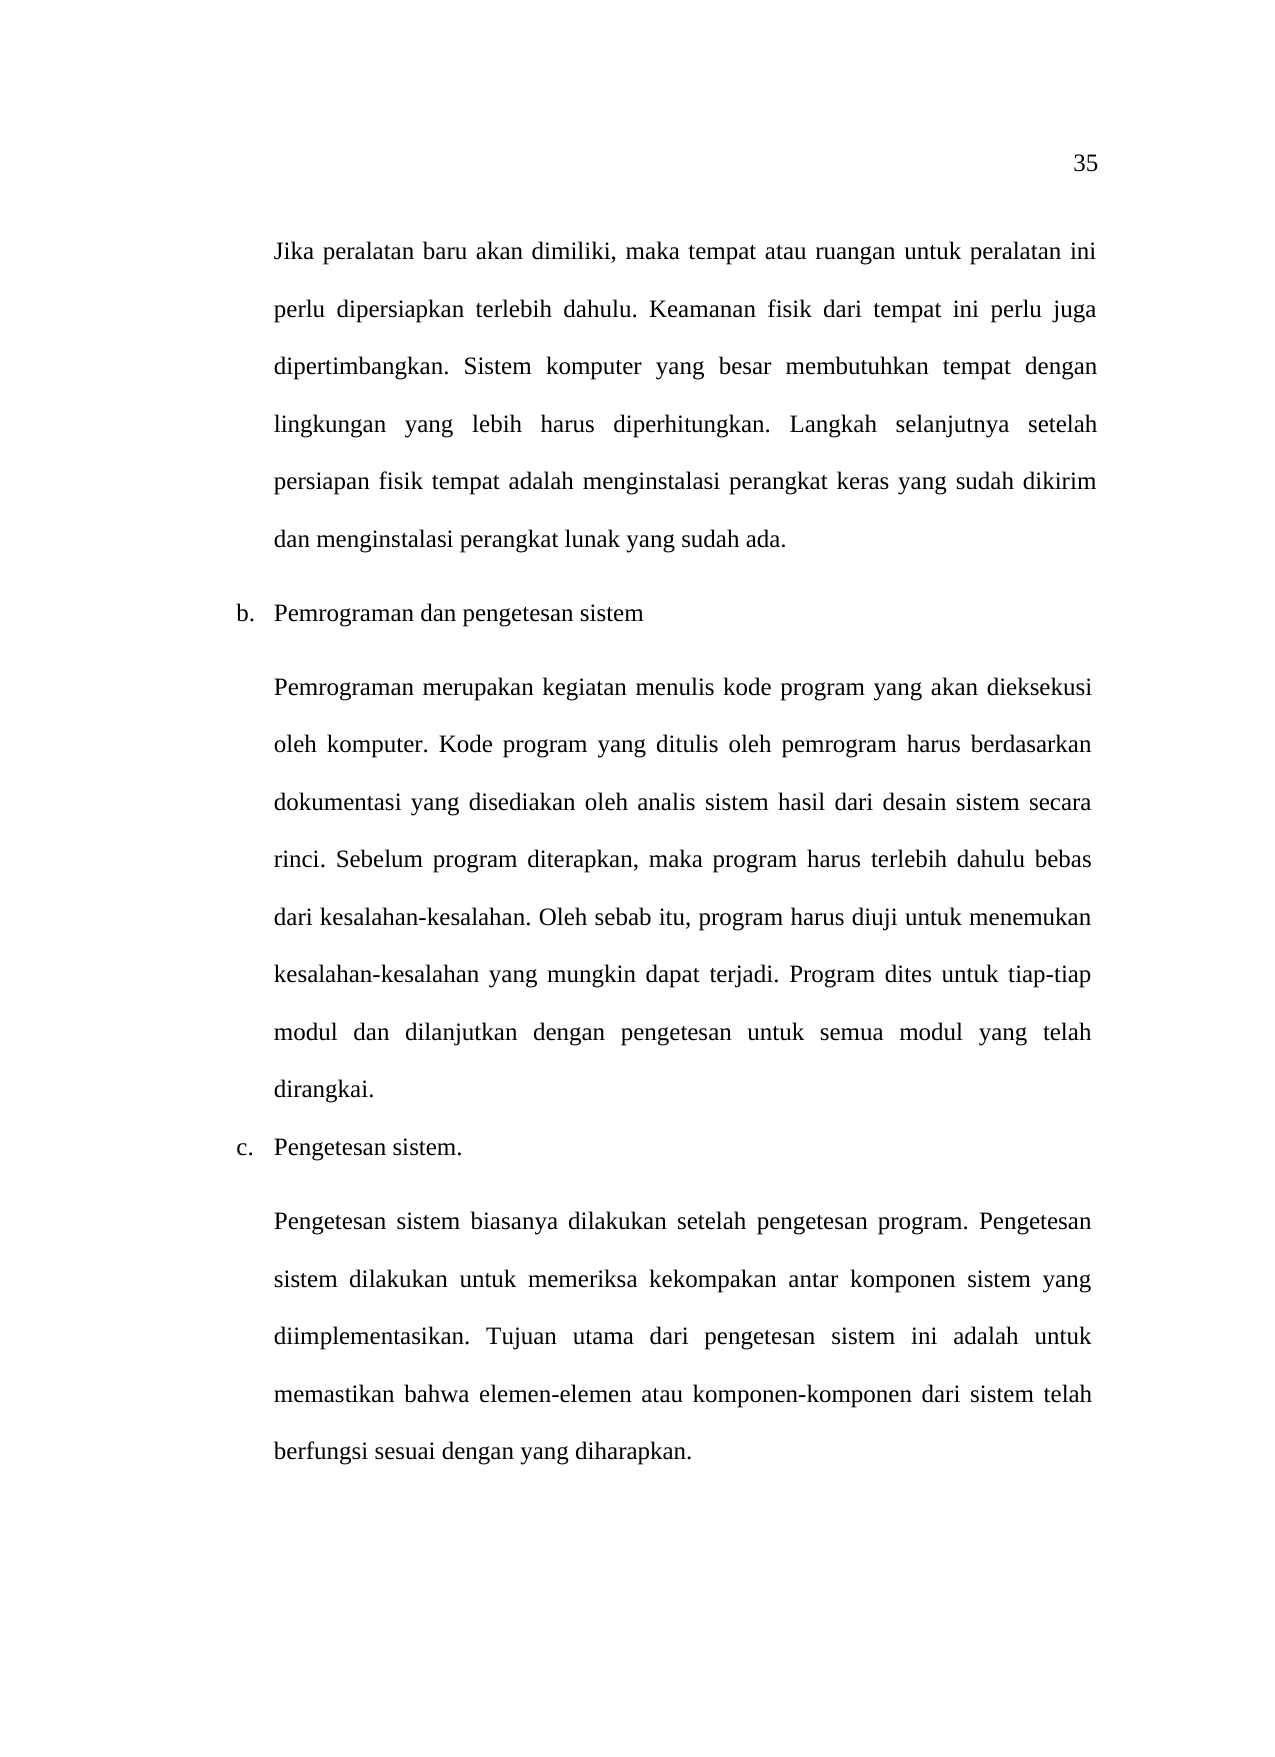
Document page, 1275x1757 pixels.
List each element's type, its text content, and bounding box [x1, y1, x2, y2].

text Pemrograman merupakan kegiatan menulis kode program yang akan dieksekusi oleh komputer. Kode program yang ditulis oleh pemrogram harus berdasarkan dokumentasi yang disediakan oleh analis sistem hasil dari desain sistem secara rinci. Sebelum program diterapkan, maka program harus terlebih dahulu bebas dari kesalahan-kesalahan. Oleh sebab itu, program harus diuji untuk menemukan kesalahan-kesalahan yang mungkin dapat terjadi. Program dites untuk tiap-tiap modul dan dilanjutkan dengan pengetesan untuk semua modul yang telah dirangkai. [236, 672, 1092, 1103]
list Pemrograman dan pengetesan sistem [236, 598, 1098, 627]
list Pengetesan sistem. [236, 1132, 1098, 1161]
text Pengetesan sistem biasanya dilakukan setelah pengetesan program. Pengetesan sistem dilakukan untuk memeriksa kekompakan antar komponen sistem yang diimplementasikan. Tujuan utama dari pengetesan sistem ini adalah untuk memastikan bahwa elemen-elemen atau komponen-komponen dari sistem telah berfungsi sesuai dengan yang diharapkan. [236, 1206, 1092, 1465]
text Jika peralatan baru akan dimiliki, maka tempat atau ruangan untuk peralatan ini perlu dipersiapkan terlebih dahulu. Keamanan fisik dari tempat ini perlu juga dipertimbangkan. Sistem komputer yang besar membutuhkan tempat dengan lingkungan yang lebih harus diperhitungkan. Langkah selanjutnya setelah persiapan fisik tempat adalah menginstalasi perangkat keras yang sudah dikirim dan menginstalasi perangkat lunak yang sudah ada. [274, 236, 1098, 552]
